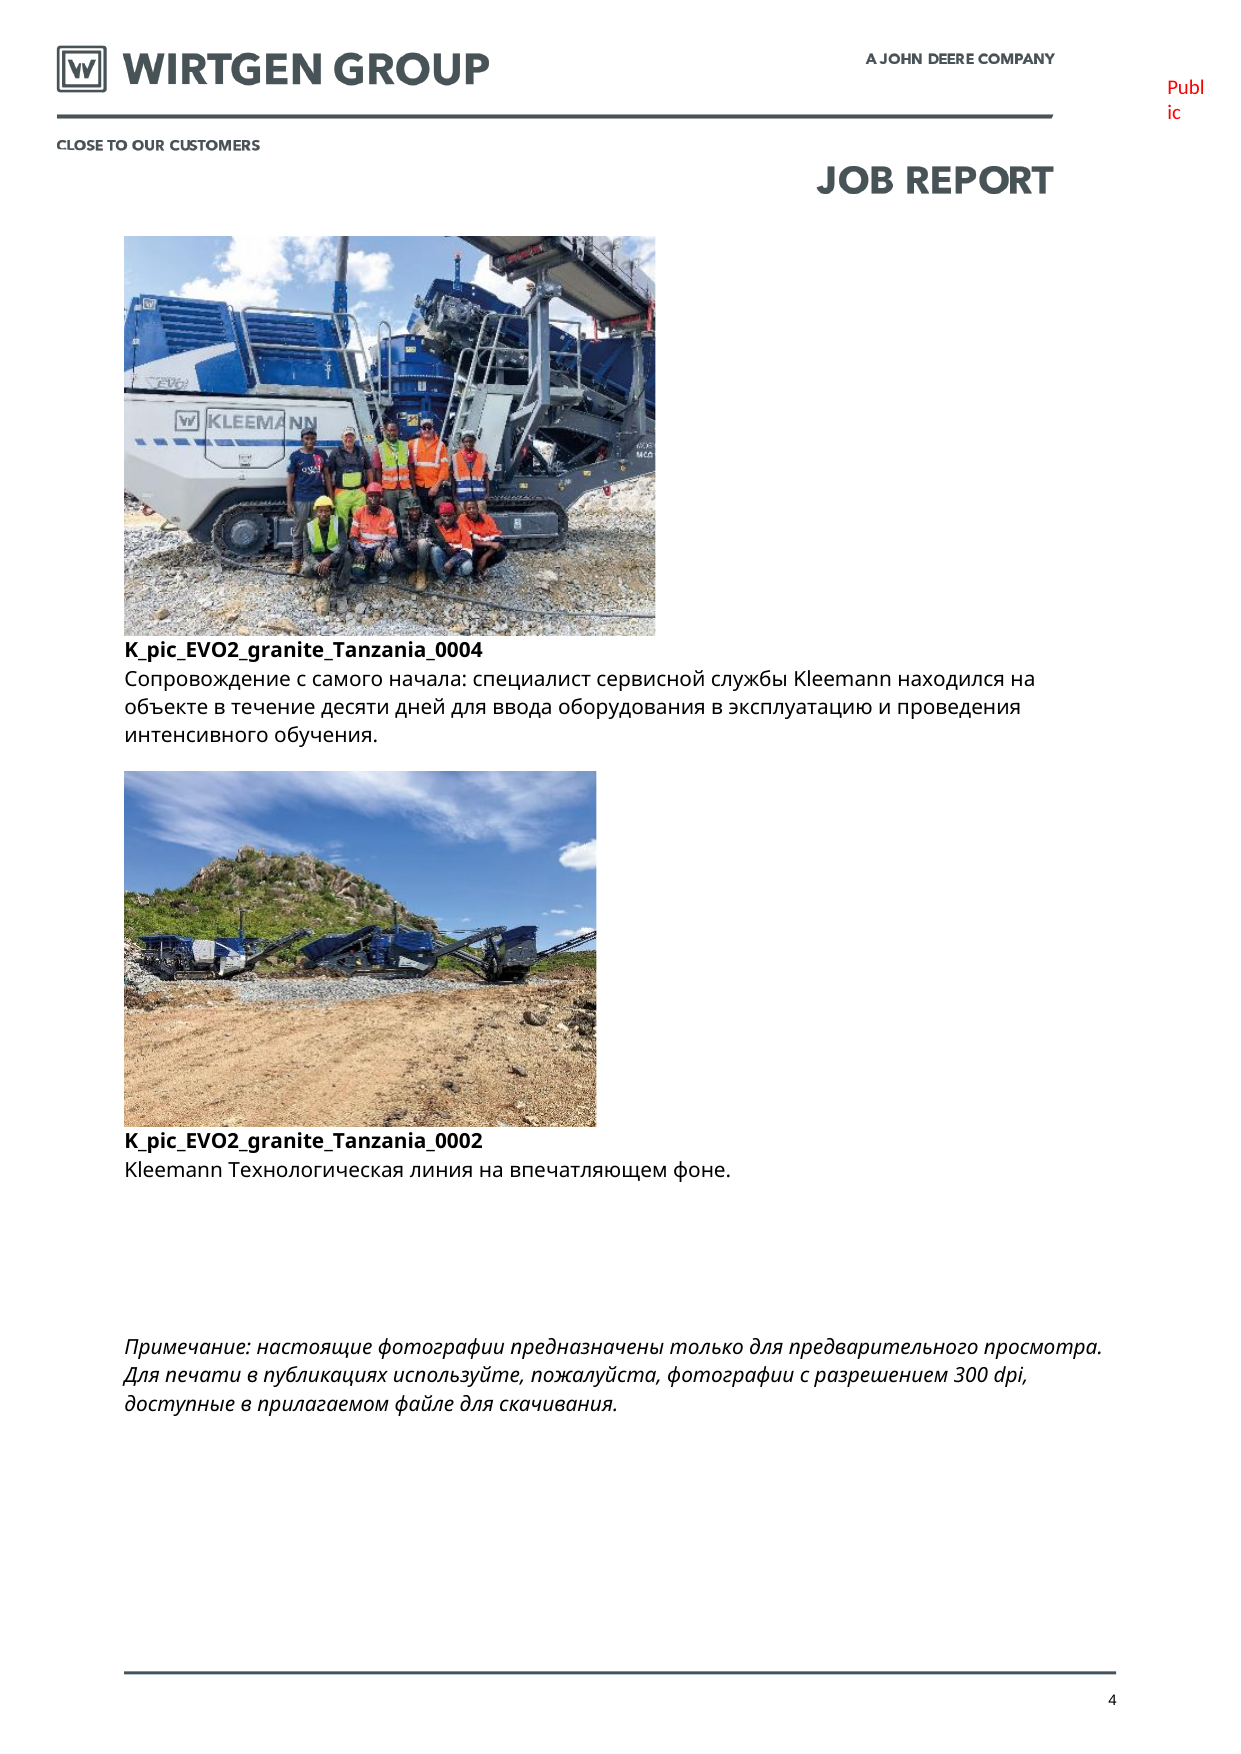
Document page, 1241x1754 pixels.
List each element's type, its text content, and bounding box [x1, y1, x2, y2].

picture [124, 771, 597, 1127]
text K_pic_EVO2_granite_Tanzania_0002 Kleemann Технологическая линия на впечатляющем фоне. [124, 1126, 1116, 1183]
text Сопровождение с самого начала: специалист сервисной службы Kleemann находился на объекте в течение десяти дней для ввода оборудования в эксплуатацию и проведения интенсивного обучения. [124, 664, 1116, 749]
picture [53, 45, 1062, 196]
text Примечание: настоящие фотографии предназначены только для предварительного просмотра. Для печати в публикациях используйте, пожалуйста, фотографии с разрешением 300 dpi, доступные в прилагаемом файле для скачивания. [124, 1332, 1116, 1417]
picture [124, 236, 656, 636]
